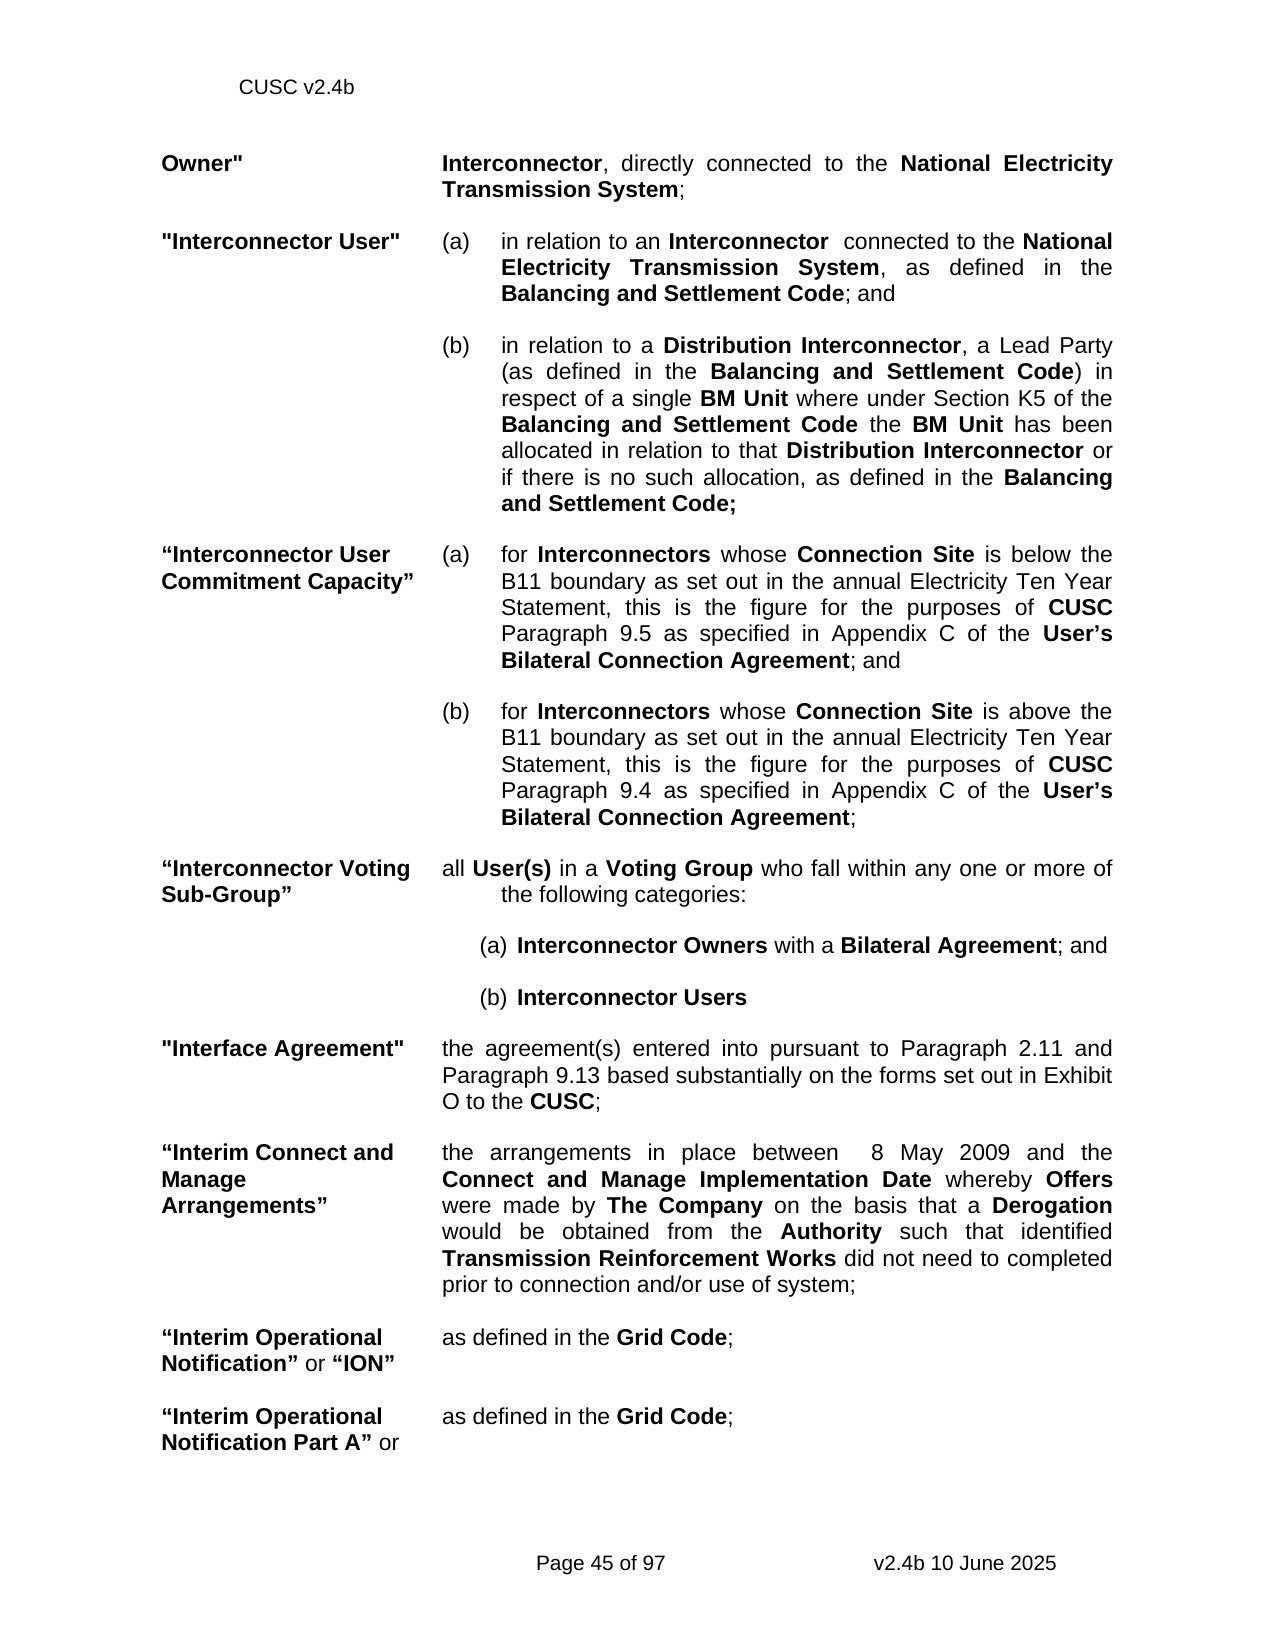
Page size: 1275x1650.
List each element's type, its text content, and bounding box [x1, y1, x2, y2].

table_cell “Interconnector User Commitment Capacity” [150, 541, 431, 855]
table_cell “Interim Operational Notification” or “ION” [150, 1324, 431, 1403]
table_cell the agreement(s) entered into pursuant to Paragraph 2.11 and Paragraph 9.13 based substantially on the forms set out in Exhibit O to the CUSC; [431, 1035, 1124, 1139]
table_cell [431, 1403, 1124, 1456]
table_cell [431, 150, 1124, 228]
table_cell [150, 150, 431, 228]
table_cell "Interconnector User" [150, 228, 431, 541]
table_cell “Interconnector Voting Sub-Group” [150, 855, 431, 1035]
table_cell “Interim Connect and Manage Arrangements” [150, 1139, 431, 1324]
table_cell (a) for Interconnectors whose Connection Site is below the B11 boundary as set out in the annual Electricity Ten Year Statement, this is the figure for the purposes of CUSC Paragraph 9.5 as specified in Appendix C of the User’s Bilateral Connection Agreement; and (b) for Interconnectors whose Connection Site is above the B11 boundary as set out in the annual Electricity Ten Year Statement, this is the figure for the purposes of CUSC Paragraph 9.4 as specified in Appendix C of the User’s Bilateral Connection Agreement; [431, 541, 1124, 855]
table_cell (a) in relation to an Interconnector connected to the National Electricity Transmission System, as defined in the Balancing and Settlement Code; and (b) in relation to a Distribution Interconnector, a Lead Party (as defined in the Balancing and Settlement Code) in respect of a single BM Unit where under Section K5 of the Balancing and Settlement Code the BM Unit has been allocated in relation to that Distribution Interconnector or if there is no such allocation, as defined in the Balancing and Settlement Code; [431, 228, 1124, 541]
table_cell as defined in the Grid Code; [431, 1324, 1124, 1403]
table_cell "Interface Agreement" [150, 1035, 431, 1139]
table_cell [150, 1403, 431, 1456]
table_cell all User(s) in a Voting Group who fall within any one or more of the following categories: Interconnector Owners with a Bilateral Agreement; and Interconnector Users [431, 855, 1124, 1035]
table_cell the arrangements in place between 8 May 2009 and the Connect and Manage Implementation Date whereby Offers were made by The Company on the basis that a Derogation would be obtained from the Authority such that identified Transmission Reinforcement Works did not need to completed prior to connection and/or use of system; [431, 1139, 1124, 1324]
